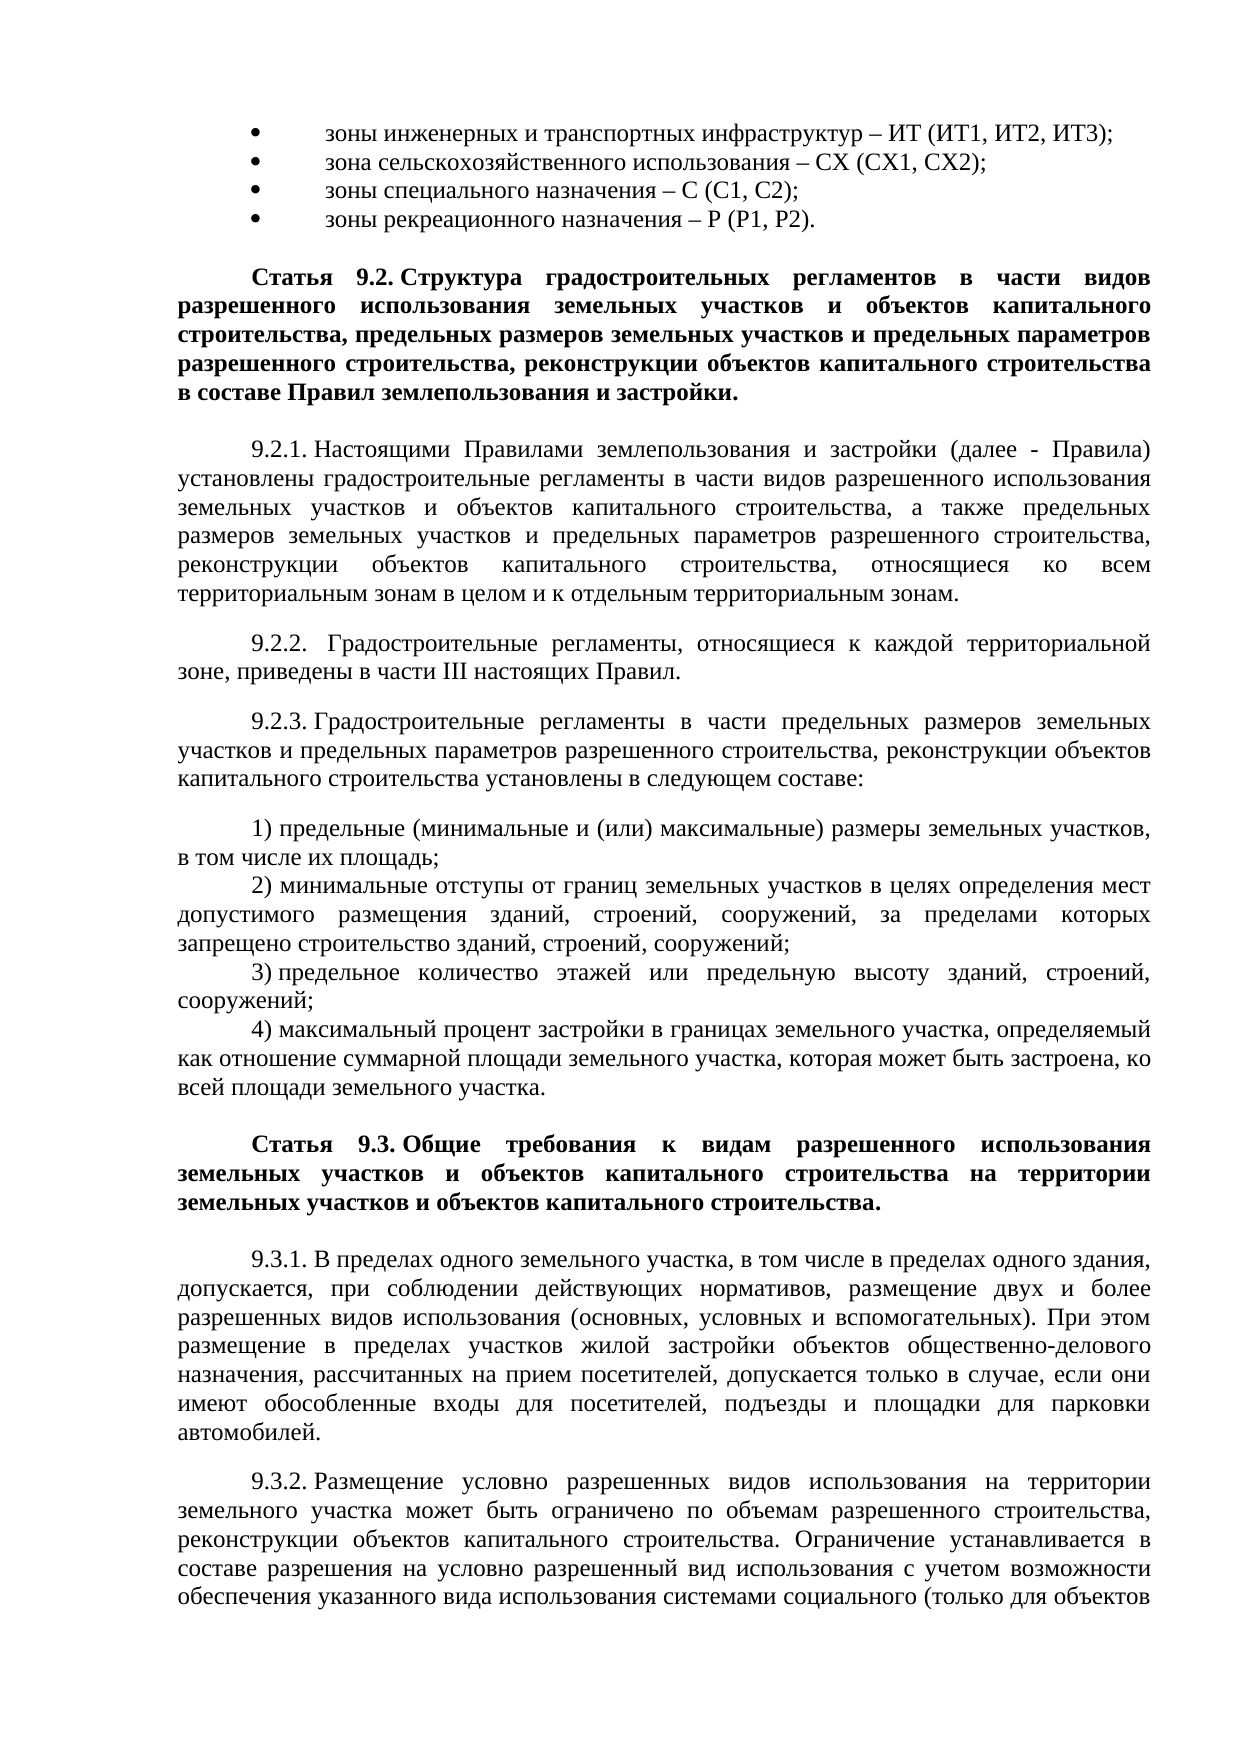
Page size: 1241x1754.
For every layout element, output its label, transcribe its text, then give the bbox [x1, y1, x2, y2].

text 9.2.2. Градостроительные регламенты, относящиеся к каждой территориальной зоне, приведены в части III настоящих Правил. [177, 628, 1152, 685]
text 9.2.3. Градостроительные регламенты в части предельных размеров земельных участков и предельных параметров разрешенного строительства, реконструкции объектов капитального строительства установлены в следующем составе: [177, 706, 1152, 792]
text 9.3.1. В пределах одного земельного участка, в том числе в пределах одного здания, допускается, при соблюдении действующих нормативов, размещение двух и более разрешенных видов использования (основных, условных и вспомогательных). При этом размещение в пределах участков жилой застройки объектов общественно-делового назначения, рассчитанных на прием посетителей, допускается только в случае, если они имеют обособленные входы для посетителей, подъезды и площадки для парковки автомобилей. [177, 1244, 1152, 1446]
list зоны рекреационного назначения – Р (Р1, Р2). [177, 204, 1152, 233]
text 3) предельное количество этажей или предельную высоту зданий, строений, сооружений; [177, 957, 1152, 1014]
list зона сельскохозяйственного использования – СХ (СХ1, СХ2); [177, 147, 1152, 176]
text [177, 1466, 1152, 1610]
text 9.2.1. Настоящими Правилами землепользования и застройки (далее - Правила) установлены градостроительные регламенты в части видов разрешенного использования земельных участков и объектов капитального строительства, а также предельных размеров земельных участков и предельных параметров разрешенного строительства, реконструкции объектов капитального строительства, относящиеся ко всем территориальным зонам в целом и к отдельным территориальным зонам. [177, 434, 1152, 607]
text 2) минимальные отступы от границ земельных участков в целях определения мест допустимого размещения зданий, строений, сооружений, за пределами которых запрещено строительство зданий, строений, сооружений; [177, 871, 1152, 957]
list зоны специального назначения – С (С1, С2); [177, 176, 1152, 204]
list Статья 9.3. Общие требования к видам разрешенного использования земельных участков и объектов капитального строительства на территории земельных участков и объектов капитального строительства. [177, 1129, 1152, 1216]
list зоны инженерных и транспортных инфраструктур – ИТ (ИТ1, ИТ2, ИТ3); [177, 118, 1152, 147]
list Статья 9.2. Структура градостроительных регламентов в части видов разрешенного использования земельных участков и объектов капитального строительства, предельных размеров земельных участков и предельных параметров разрешенного строительства, реконструкции объектов капитального строительства в составе Правил землепользования и застройки. [177, 262, 1152, 406]
text 1) предельные (минимальные и (или) максимальные) размеры земельных участков, в том числе их площадь; [177, 813, 1152, 871]
text 4) максимальный процент застройки в границах земельного участка, определяемый как отношение суммарной площади земельного участка, которая может быть застроена, ко всей площади земельного участка. [177, 1014, 1152, 1101]
